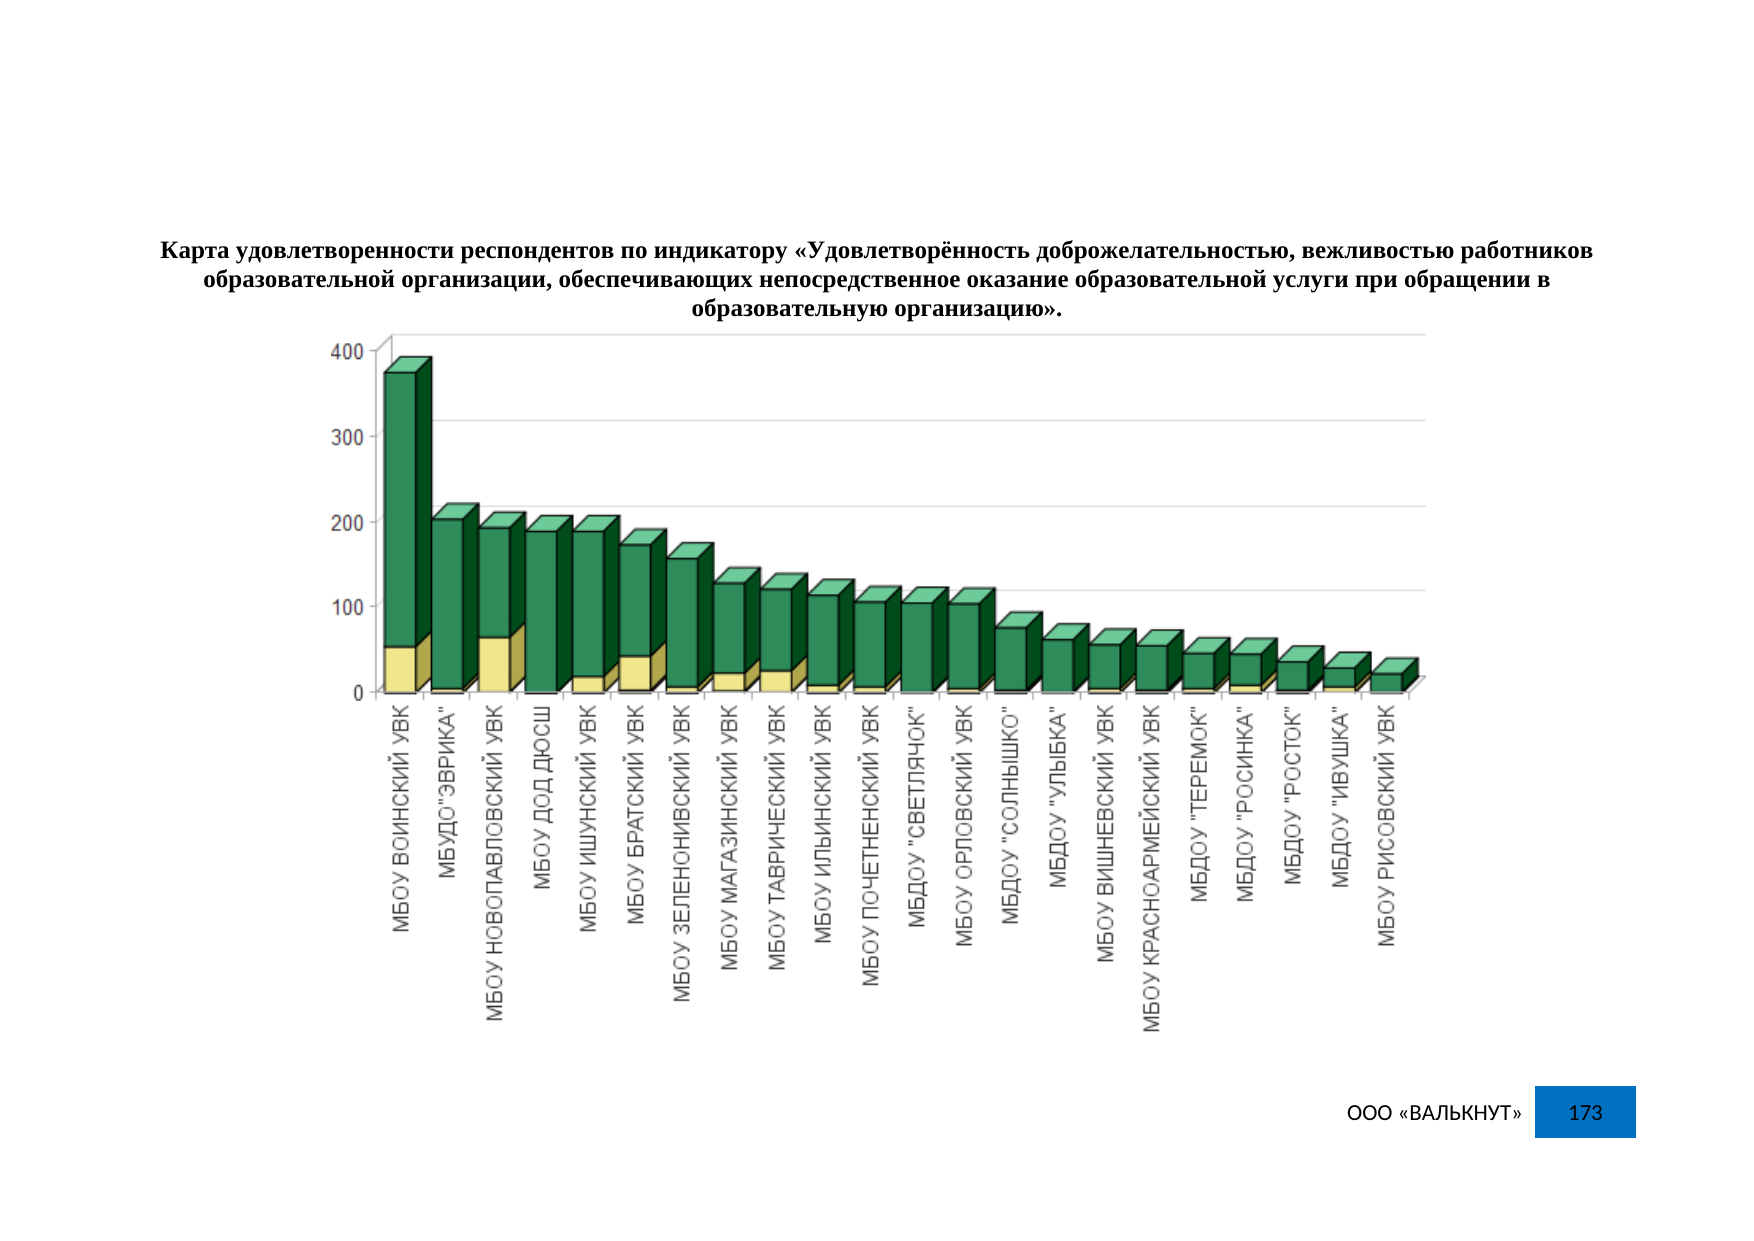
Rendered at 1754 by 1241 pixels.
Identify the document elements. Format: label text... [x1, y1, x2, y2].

text Карта удовлетворенности респондентов по индикатору «Удовлетворённость доброжелательностью, вежливостью работников образовательной организации, обеспечивающих непосредственное оказание образовательной услуги при обращении в образовательную организацию». [118, 235, 1636, 321]
picture [331, 323, 1426, 1033]
